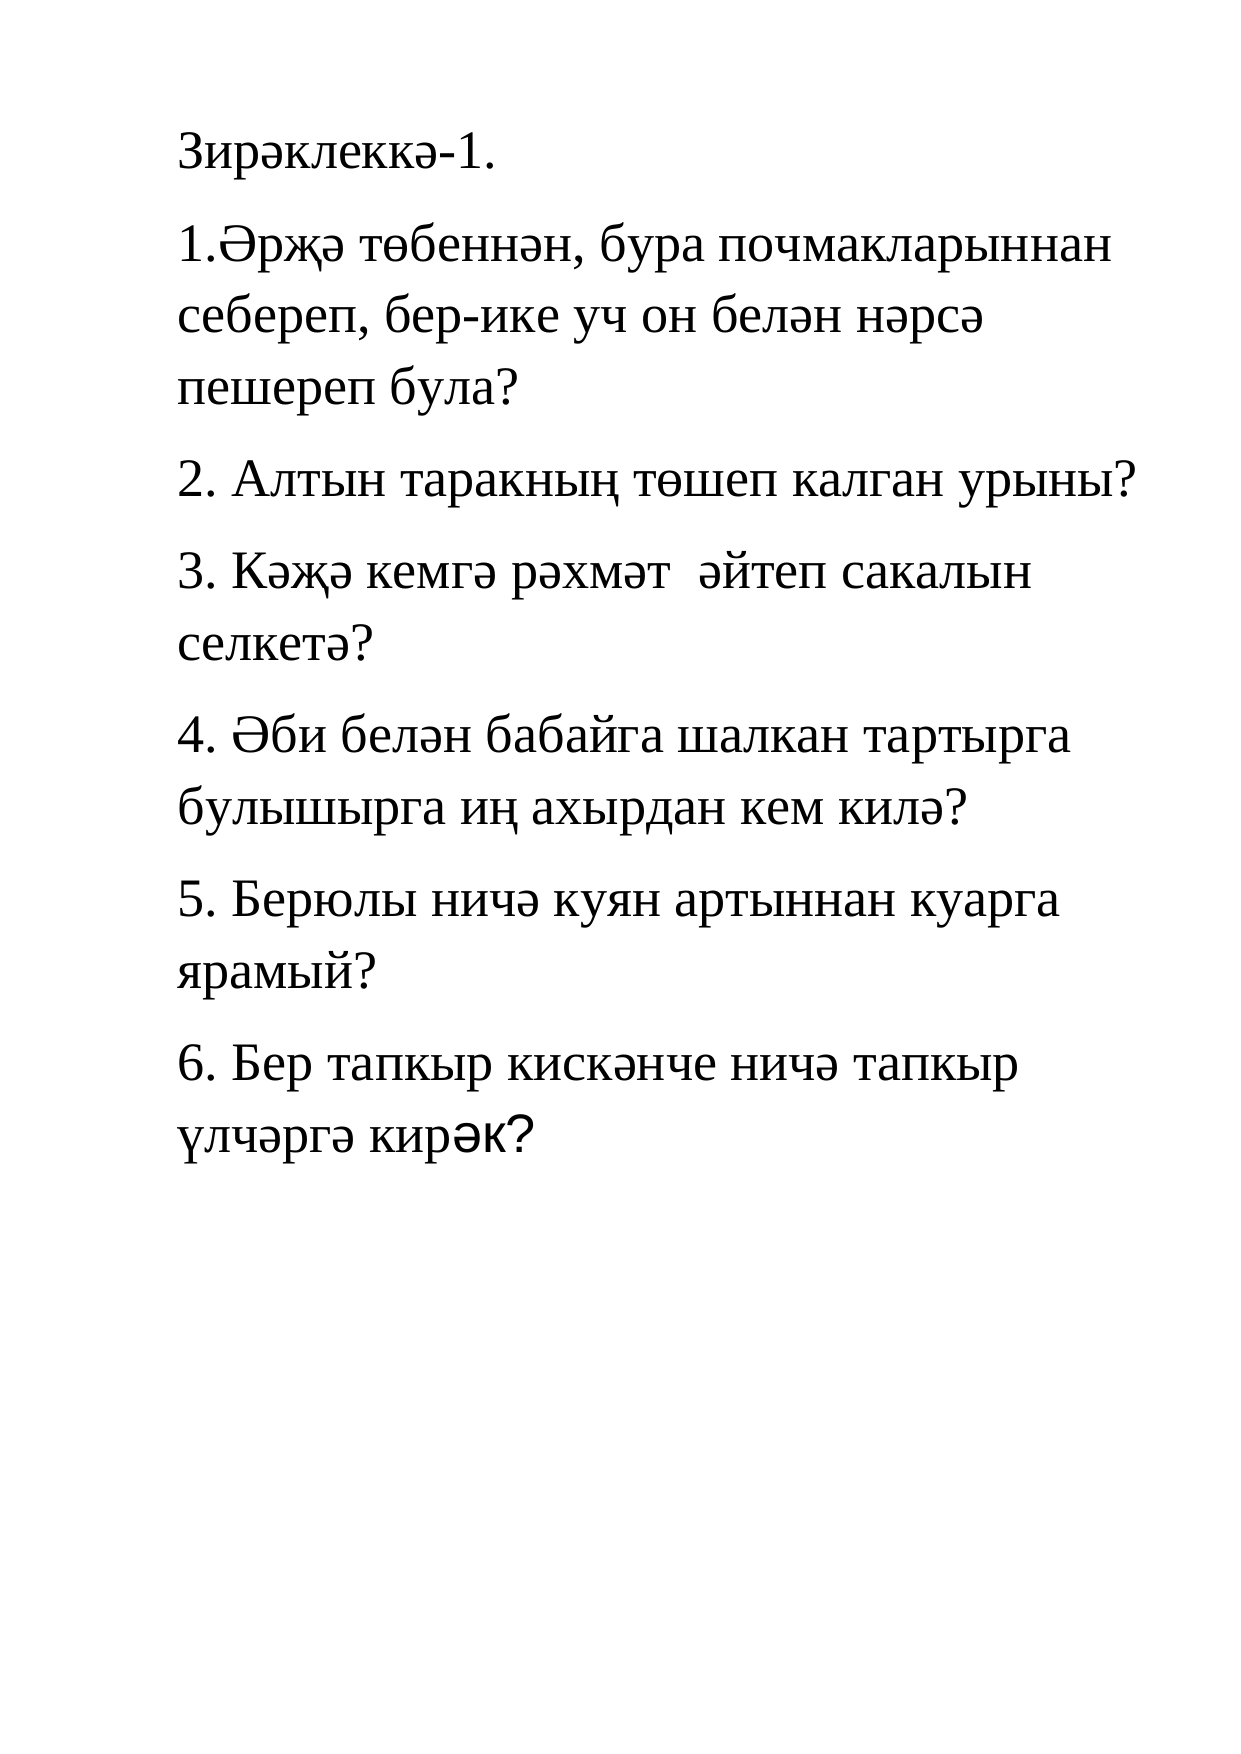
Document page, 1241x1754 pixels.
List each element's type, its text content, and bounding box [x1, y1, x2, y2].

text 1.Әрҗә төбеннән, бура почмакларыннан себереп, бер-ике уч он белән нәрсә пешереп була? [177, 211, 1152, 416]
text 3. Кәҗә кемгә рәхмәт әйтеп сакалын селкетә? [177, 538, 1152, 672]
text 4. Әби белән бабайга шалкан тартырга булышырга иң ахырдан кем килә? [177, 702, 1152, 836]
text Зирәклеккә-1. [177, 118, 1152, 180]
text 5. Берюлы ничә куян артыннан куарга ярамый? [177, 866, 1152, 1000]
text 2. Алтын таракның төшеп калган урыны? [177, 446, 1152, 508]
text 6. Бер тапкыр кискәнче ничә тапкыр үлчәргә кирәк? [177, 1030, 1152, 1164]
